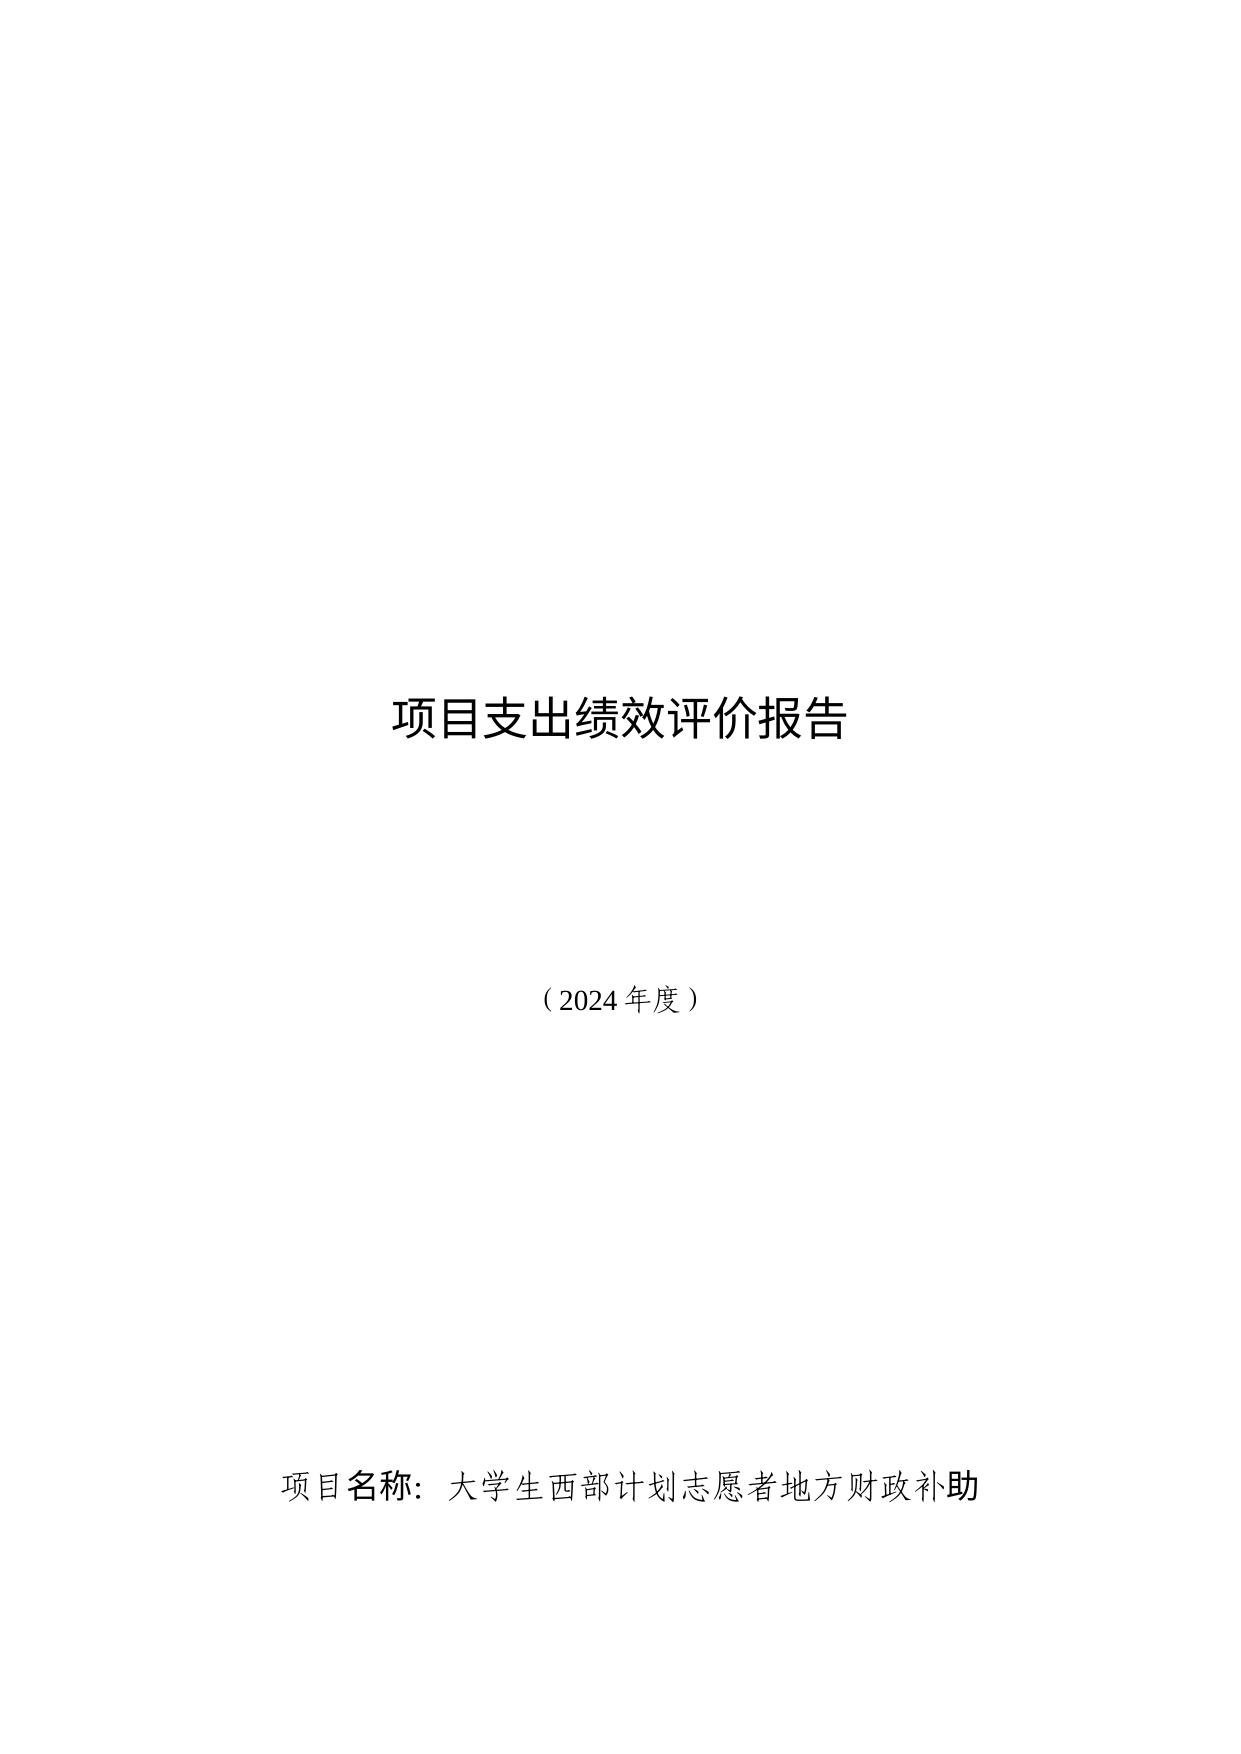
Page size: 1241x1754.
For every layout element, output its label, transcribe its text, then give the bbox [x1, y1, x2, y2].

text 项目名称：大学生西部计划志愿者地方财政补助 [187, 1452, 1053, 1517]
subtitle 项目支出绩效评价报告 [187, 667, 1053, 764]
text （2024年度） [187, 966, 1053, 1031]
